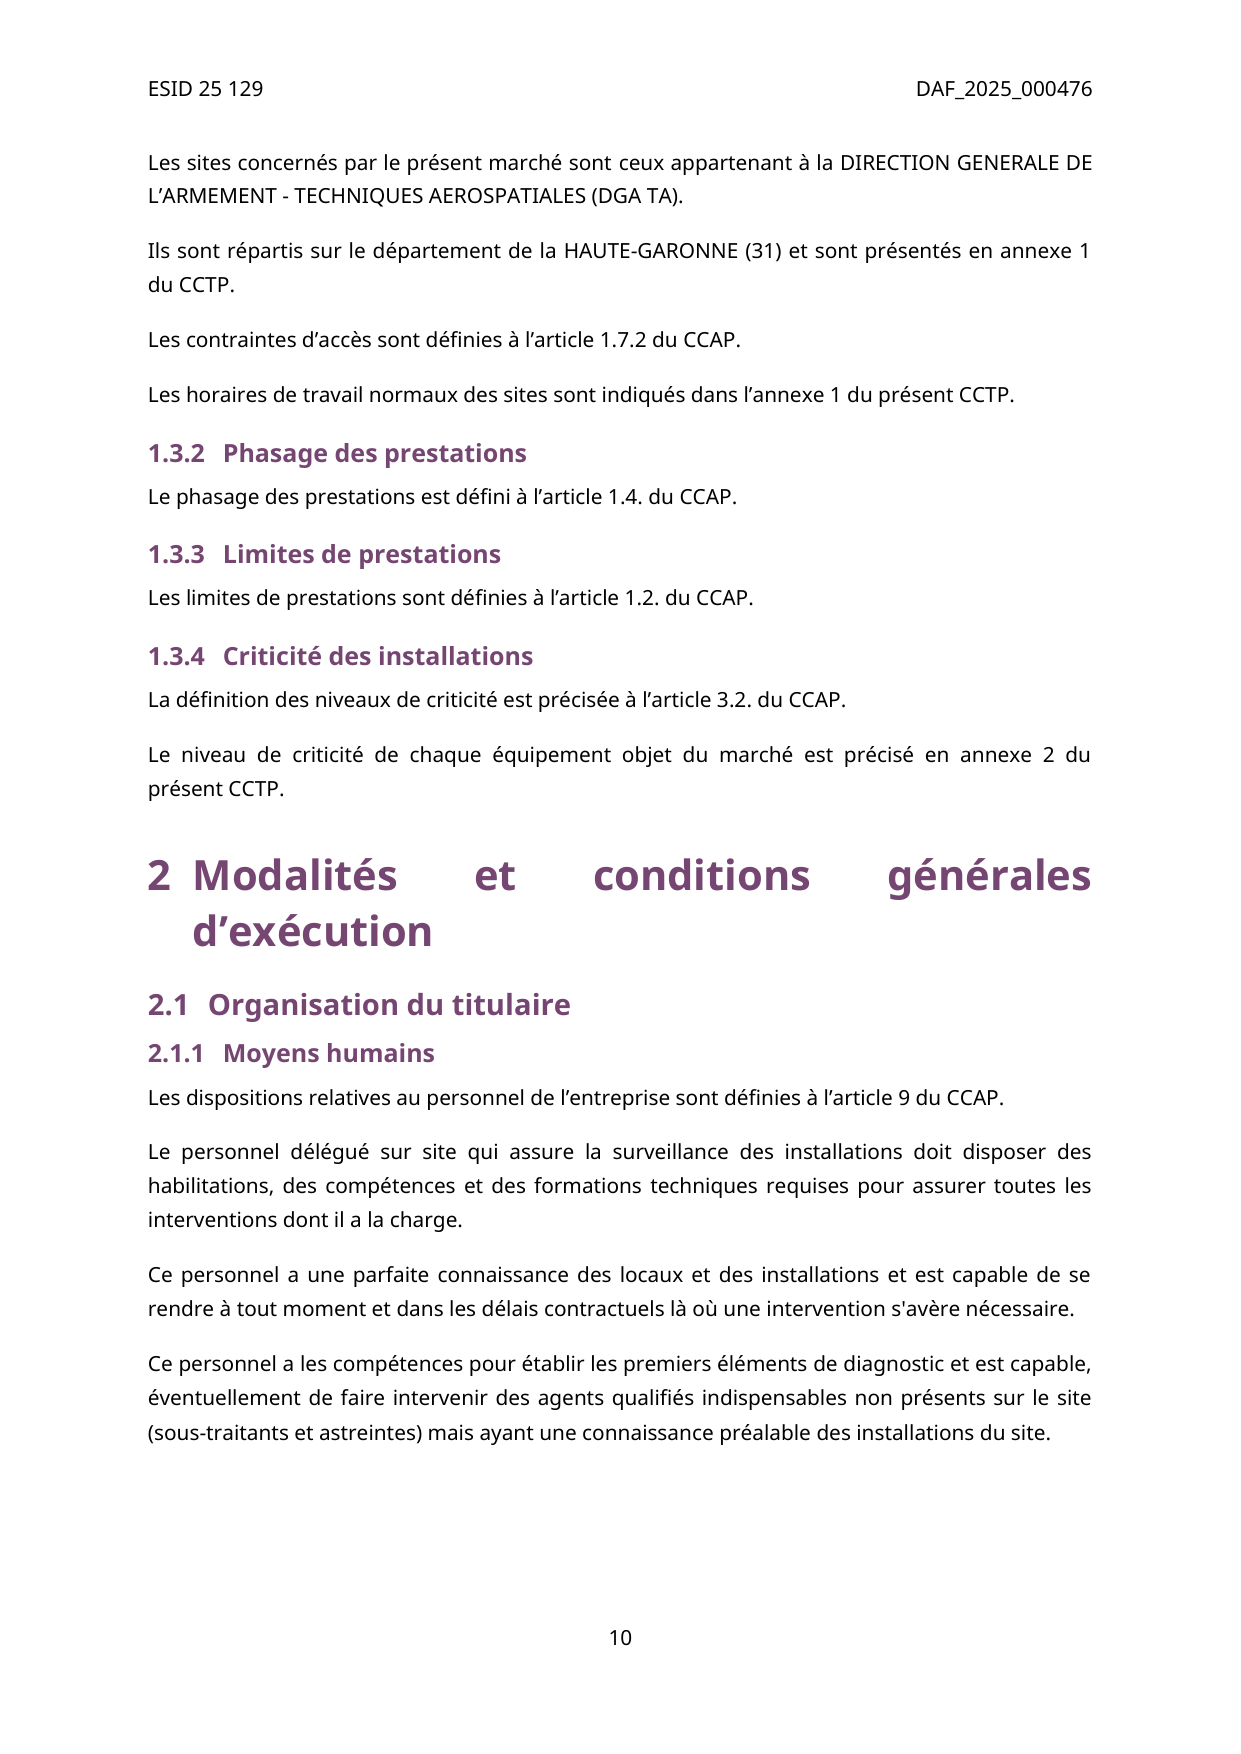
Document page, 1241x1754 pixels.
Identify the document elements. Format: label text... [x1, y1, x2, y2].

text La définition des niveaux de criticité est précisée à l’article 3.2. du CCAP. [148, 685, 1093, 713]
subtitle Moyens humains [148, 1036, 1093, 1070]
text Les horaires de travail normaux des sites sont indiqués dans l’annexe 1 du présent CCTP. [148, 380, 1093, 409]
subtitle Modalités et conditions générales d’exécution [148, 845, 1093, 959]
text Les sites concernés par le présent marché sont ceux appartenant à la DIRECTION GENERALE DE L’ARMEMENT - TECHNIQUES AEROSPATIALES (DGA TA). [148, 148, 1093, 210]
subtitle Criticité des installations [148, 638, 1093, 672]
text Le niveau de criticité de chaque équipement objet du marché est précisé en annexe 2 du présent CCTP. [148, 740, 1093, 802]
text Les dispositions relatives au personnel de l’entreprise sont définies à l’article 9 du CCAP. [148, 1083, 1093, 1111]
text Le phasage des prestations est défini à l’article 1.4. du CCAP. [148, 482, 1093, 510]
text Ils sont répartis sur le département de la HAUTE-GARONNE (31) et sont présentés en annexe 1 du CCTP. [148, 237, 1093, 299]
subtitle Organisation du titulaire [148, 984, 1093, 1023]
text Le personnel délégué sur site qui assure la surveillance des installations doit disposer des habilitations, des compétences et des formations techniques requises pour assurer toutes les interventions dont il a la charge. [148, 1137, 1093, 1234]
text Ce personnel a les compétences pour établir les premiers éléments de diagnostic et est capable, éventuellement de faire intervenir des agents qualifiés indispensables non présents sur le site (sous-traitants et astreintes) mais ayant une connaissance préalable des installations du site. [148, 1349, 1093, 1446]
text Les contraintes d’accès sont définies à l’article 1.7.2 du CCAP. [148, 326, 1093, 354]
subtitle Limites de prestations [148, 537, 1093, 571]
subtitle Phasage des prestations [148, 435, 1093, 469]
text Les limites de prestations sont définies à l’article 1.2. du CCAP. [148, 583, 1093, 612]
text Ce personnel a une parfaite connaissance des locaux et des installations et est capable de se rendre à tout moment et dans les délais contractuels là où une intervention s'avère nécessaire. [148, 1261, 1093, 1323]
